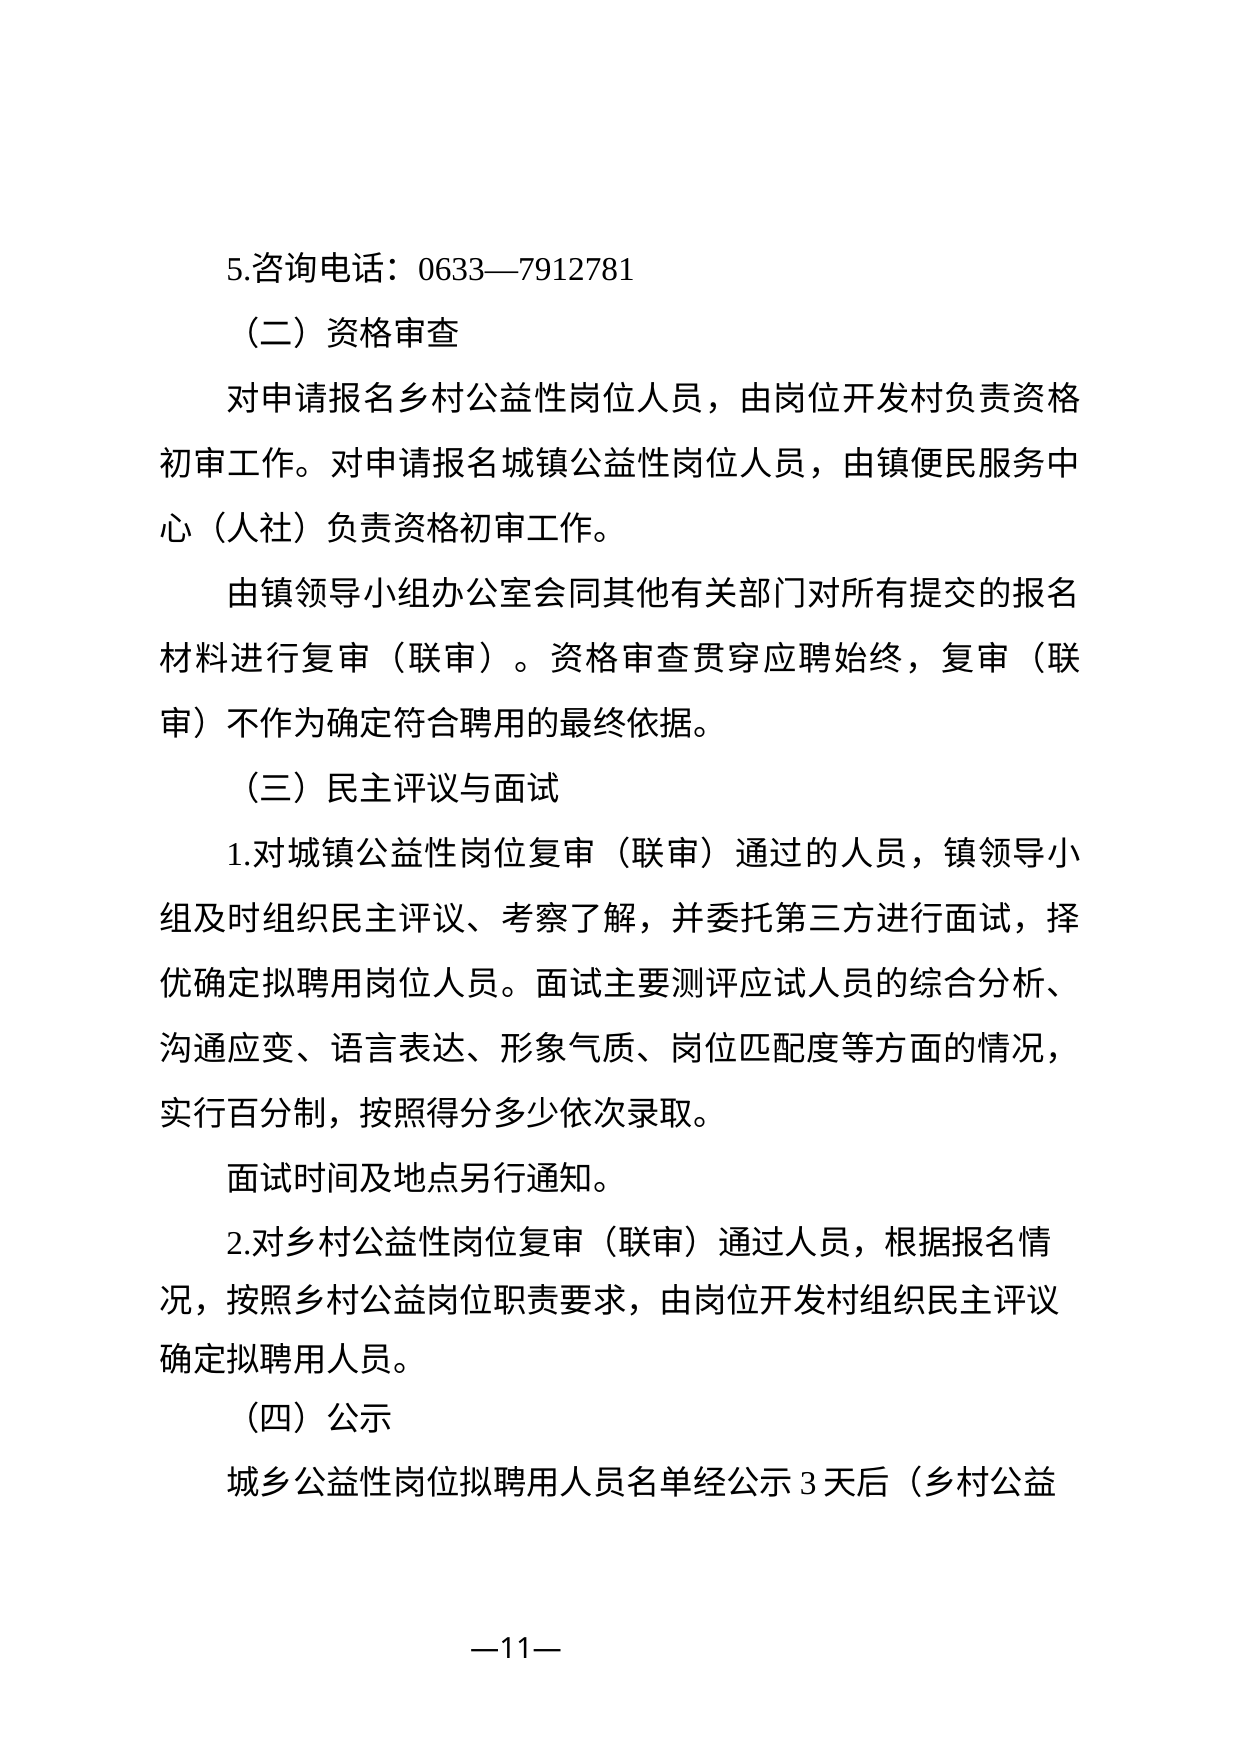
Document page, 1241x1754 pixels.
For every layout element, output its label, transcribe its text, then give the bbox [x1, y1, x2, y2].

text 1.对城镇公益性岗位复审（联审）通过的人员，镇领导小组及时组织民主评议、考察了解，并委托第三方进行面试，择优确定拟聘用岗位人员。面试主要测评应试人员的综合分析、沟通应变、语言表达、形象气质、岗位匹配度等方面的情况，实行百分制，按照得分多少依次录取。 [159, 818, 1081, 1143]
text （二）资格审查 [159, 298, 1081, 363]
text 面试时间及地点另行通知。 [159, 1143, 1081, 1208]
text 对申请报名乡村公益性岗位人员，由岗位开发村负责资格初审工作。对申请报名城镇公益性岗位人员，由镇便民服务中心（人社）负责资格初审工作。 [159, 363, 1081, 558]
list 2.对乡村公益性岗位复审（联审）通过人员，根据报名情况，按照乡村公益岗位职责要求，由岗位开发村组织民主评议确定拟聘用人员。 [159, 1208, 1081, 1383]
text 由镇领导小组办公室会同其他有关部门对所有提交的报名材料进行复审（联审）。资格审查贯穿应聘始终，复审（联审）不作为确定符合聘用的最终依据。 [159, 558, 1081, 753]
text （三）民主评议与面试 [159, 753, 1081, 818]
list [159, 1448, 1081, 1506]
text （四）公示 [159, 1383, 1081, 1448]
text 5.咨询电话：0633—7912781 [159, 233, 1081, 298]
